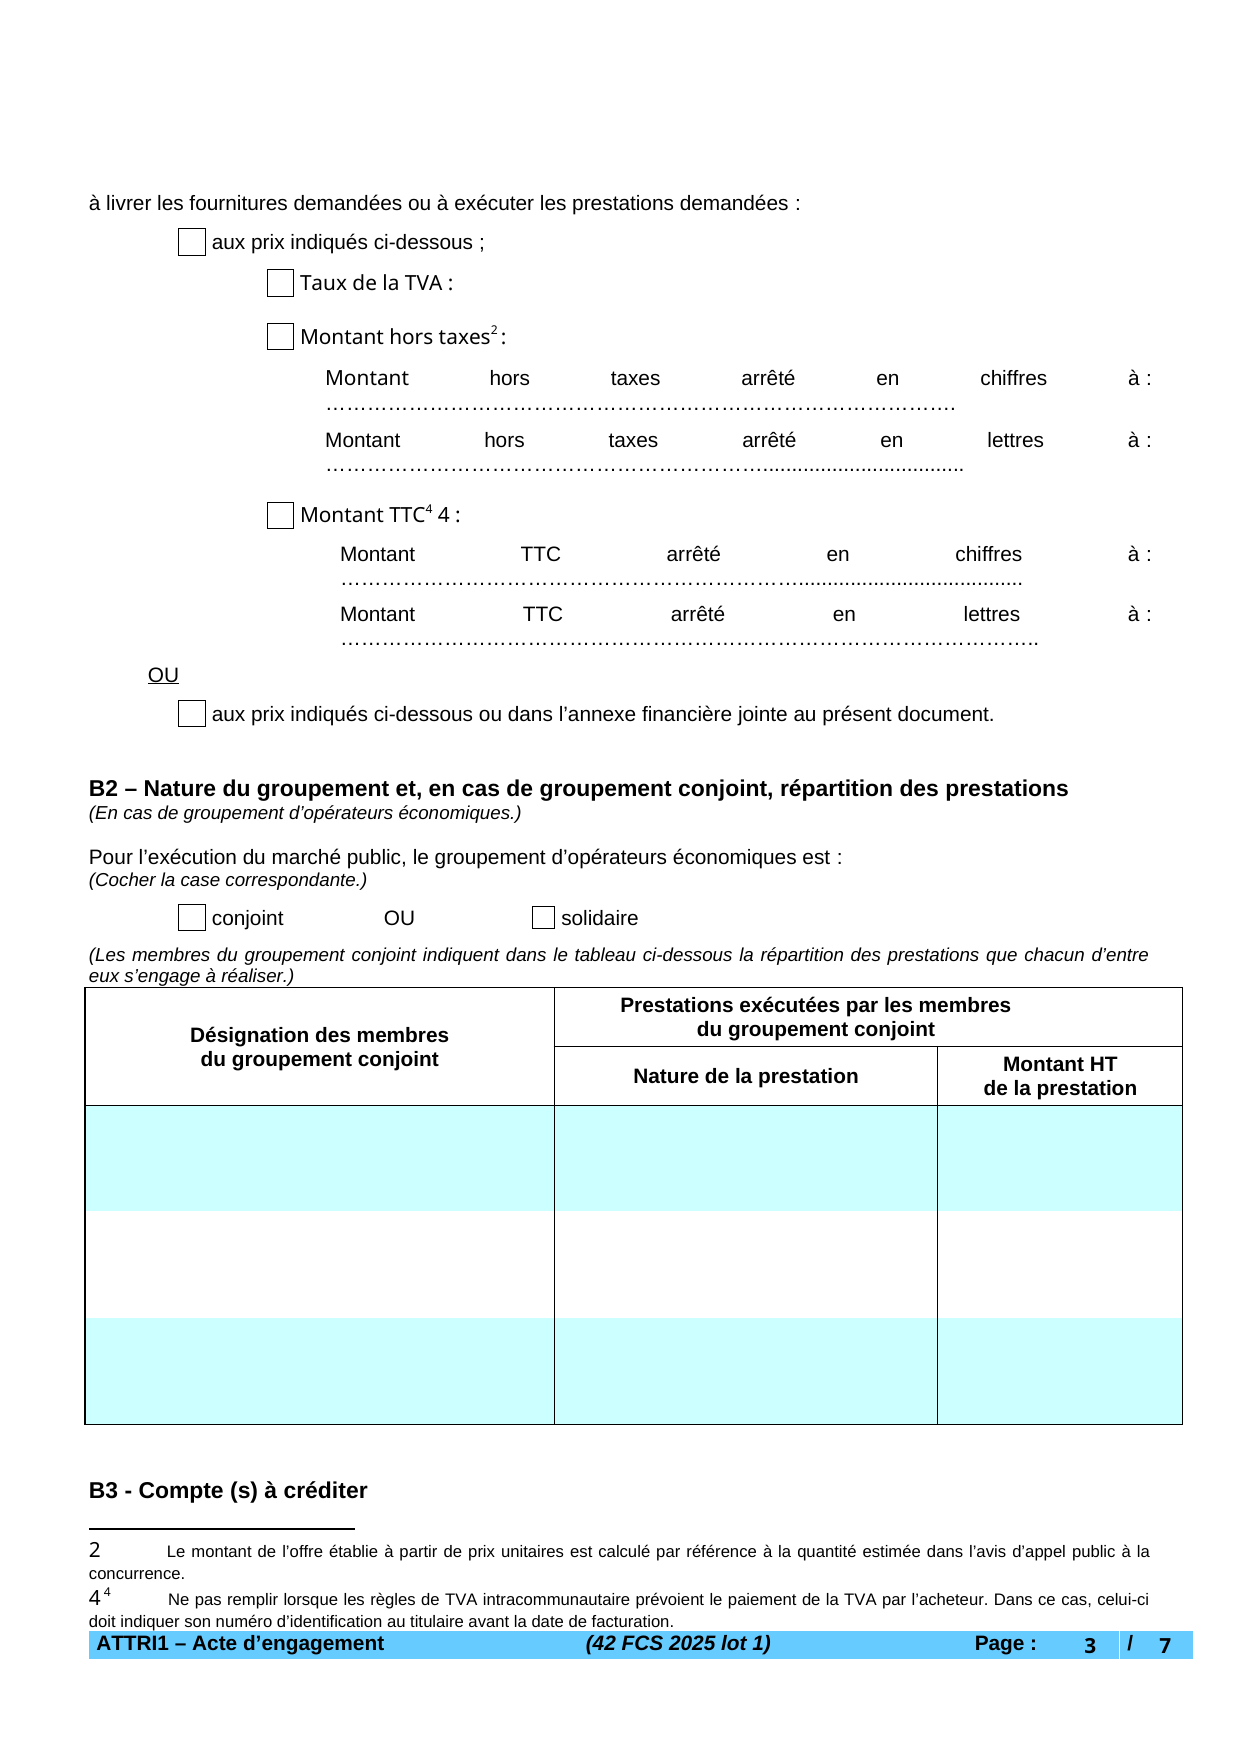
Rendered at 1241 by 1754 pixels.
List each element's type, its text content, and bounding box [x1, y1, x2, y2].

table_cell [86, 1211, 554, 1318]
text Montant TTC arrêté en lettres à : ……………………………………………………………………………………….. [340, 602, 1152, 650]
table_cell [555, 1106, 937, 1211]
text Montant TTC arrêté en chiffres à : …………………………………………………………....................................... [340, 542, 1152, 589]
text aux prix indiqués ci-dessous ; [89, 227, 1152, 256]
table_cell [938, 1318, 1182, 1424]
text Pour l’exécution du marché public, le groupement d’opérateurs économiques est : [89, 845, 1152, 869]
text Montant TTC4 : [266, 501, 1152, 529]
text conjoint OU solidaire [89, 903, 1152, 931]
text Montant hors taxes arrêté en chiffres à : ………………………………………………………………………………. [325, 363, 1152, 415]
table_cell Montant HT de la prestation [938, 1047, 1182, 1105]
table_header Prestations exécutées par les membres du groupement conjoint [555, 988, 1182, 1046]
table_cell [938, 1211, 1182, 1318]
text Montant hors taxes : [266, 322, 1152, 350]
table_cell [86, 1106, 554, 1211]
table_cell Nature de la prestation [555, 1047, 937, 1105]
table_cell [86, 1318, 554, 1424]
text aux prix indiqués ci-dessous ou dans l’annexe financière jointe au présent document. [162, 699, 1152, 727]
text B2 – Nature du groupement et, en cas de groupement conjoint, répartition des prestations [89, 775, 1152, 802]
text OU [148, 662, 1152, 686]
table_cell [938, 1106, 1182, 1211]
table_cell [555, 1211, 937, 1318]
text (Les membres du groupement conjoint indiquent dans le tableau ci-dessous la répartition des prestations que chacun d’entre eux s’engage à réaliser.) [89, 944, 1152, 987]
text Taux de la TVA : [266, 268, 1152, 297]
table_cell [555, 1318, 937, 1424]
table_header Désignation des membres du groupement conjoint [86, 988, 554, 1105]
text (Cocher la case correspondante.) [89, 869, 1152, 890]
text Montant hors taxes arrêté en lettres à : ………………………………………………………................................... [325, 428, 1152, 476]
text (En cas de groupement d’opérateurs économiques.) [89, 802, 1152, 823]
text à livrer les fournitures demandées ou à exécuter les prestations demandées : [89, 191, 1152, 215]
text B3 - Compte (s) à créditer [89, 1477, 1152, 1504]
